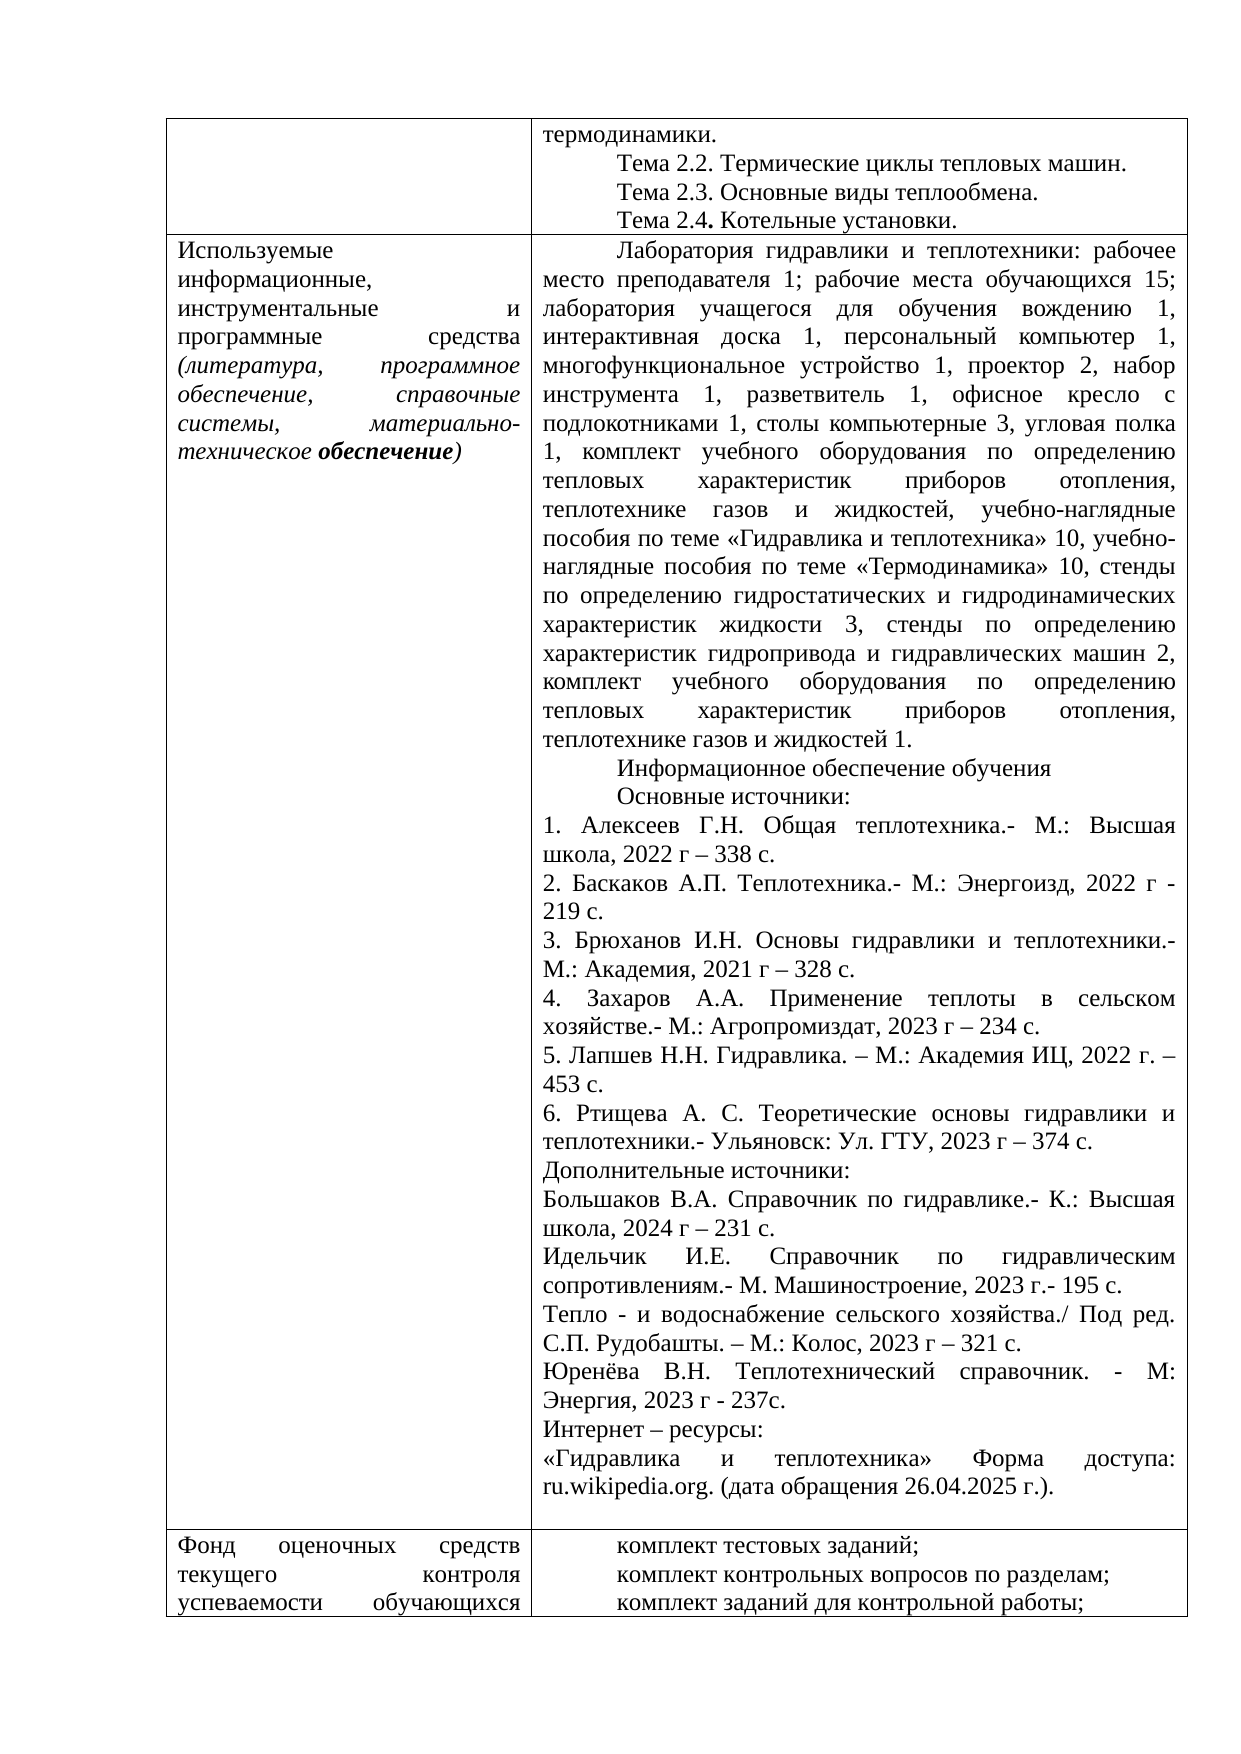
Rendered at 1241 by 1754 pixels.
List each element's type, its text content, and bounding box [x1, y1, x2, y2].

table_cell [532, 119, 1187, 234]
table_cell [167, 119, 531, 234]
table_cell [532, 1530, 1187, 1616]
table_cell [167, 1530, 531, 1616]
table_cell Лаборатория гидравлики и теплотехники: рабочее место преподавателя 1; рабочие места обучающихся 15; лаборатория учащегося для обучения вождению 1, интерактивная доска 1, персональный компьютер 1, многофункциональное устройство 1, проектор 2, набор инструмента 1, разветвитель 1, офисное кресло с подлокотниками 1, столы компьютерные 3, угловая полка 1, комплект учебного оборудования по определению тепловых характеристик приборов отопления, теплотехнике газов и жидкостей, учебно-наглядные пособия по теме «Гидравлика и теплотехника» 10, учебно-наглядные пособия по теме «Термодинамика» 10, стенды по определению гидростатических и гидродинамических характеристик жидкости 3, стенды по определению характеристик гидропривода и гидравлических машин 2, комплект учебного оборудования по определению тепловых характеристик приборов отопления, теплотехнике газов и жидкостей 1. Информационное обеспечение обучения Основные источники: 1. Алексеев Г.Н. Общая теплотехника.- М.: Высшая школа, 2022 г – 338 с. 2. Баскаков А.П. Теплотехника.- М.: Энергоизд, 2022 г -219 с. 3. Брюханов И.Н. Основы гидравлики и теплотехники.- М.: Академия, 2021 г – 328 с. 4. Захаров А.А. Применение теплоты в сельском хозяйстве.- М.: Агропромиздат, 2023 г – 234 с. 5. Лапшев Н.Н. Гидравлика. – М.: Академия ИЦ, 2022 г. – 453 с. 6. Ртищева А. С. Теоретические основы гидравлики и теплотехники.- Ульяновск: Ул. ГТУ, 2023 г – 374 с. Дополнительные источники: Большаков В.А. Справочник по гидравлике.- К.: Высшая школа, 2024 г – 231 с. Идельчик И.Е. Справочник по гидравлическим сопротивлениям.- М. Машиностроение, 2023 г.- 195 с. Тепло - и водоснабжение сельского хозяйства./ Под ред. С.П. Рудобашты. – М.: Колос, 2023 г – 321 с. Юренёва В.Н. Теплотехнический справочник. - М: Энергия, 2023 г - 237с. Интернет – ресурсы: «Гидравлика и теплотехника» Форма доступа: ru.wikipedia.org. (дата обращения 26.04.2025 г.). [532, 235, 1187, 1529]
table_cell Используемые информационные, инструментальные и программные средства (литература, программное обеспечение, справочные системы, материально-техническое обеспечение) [167, 235, 531, 1529]
